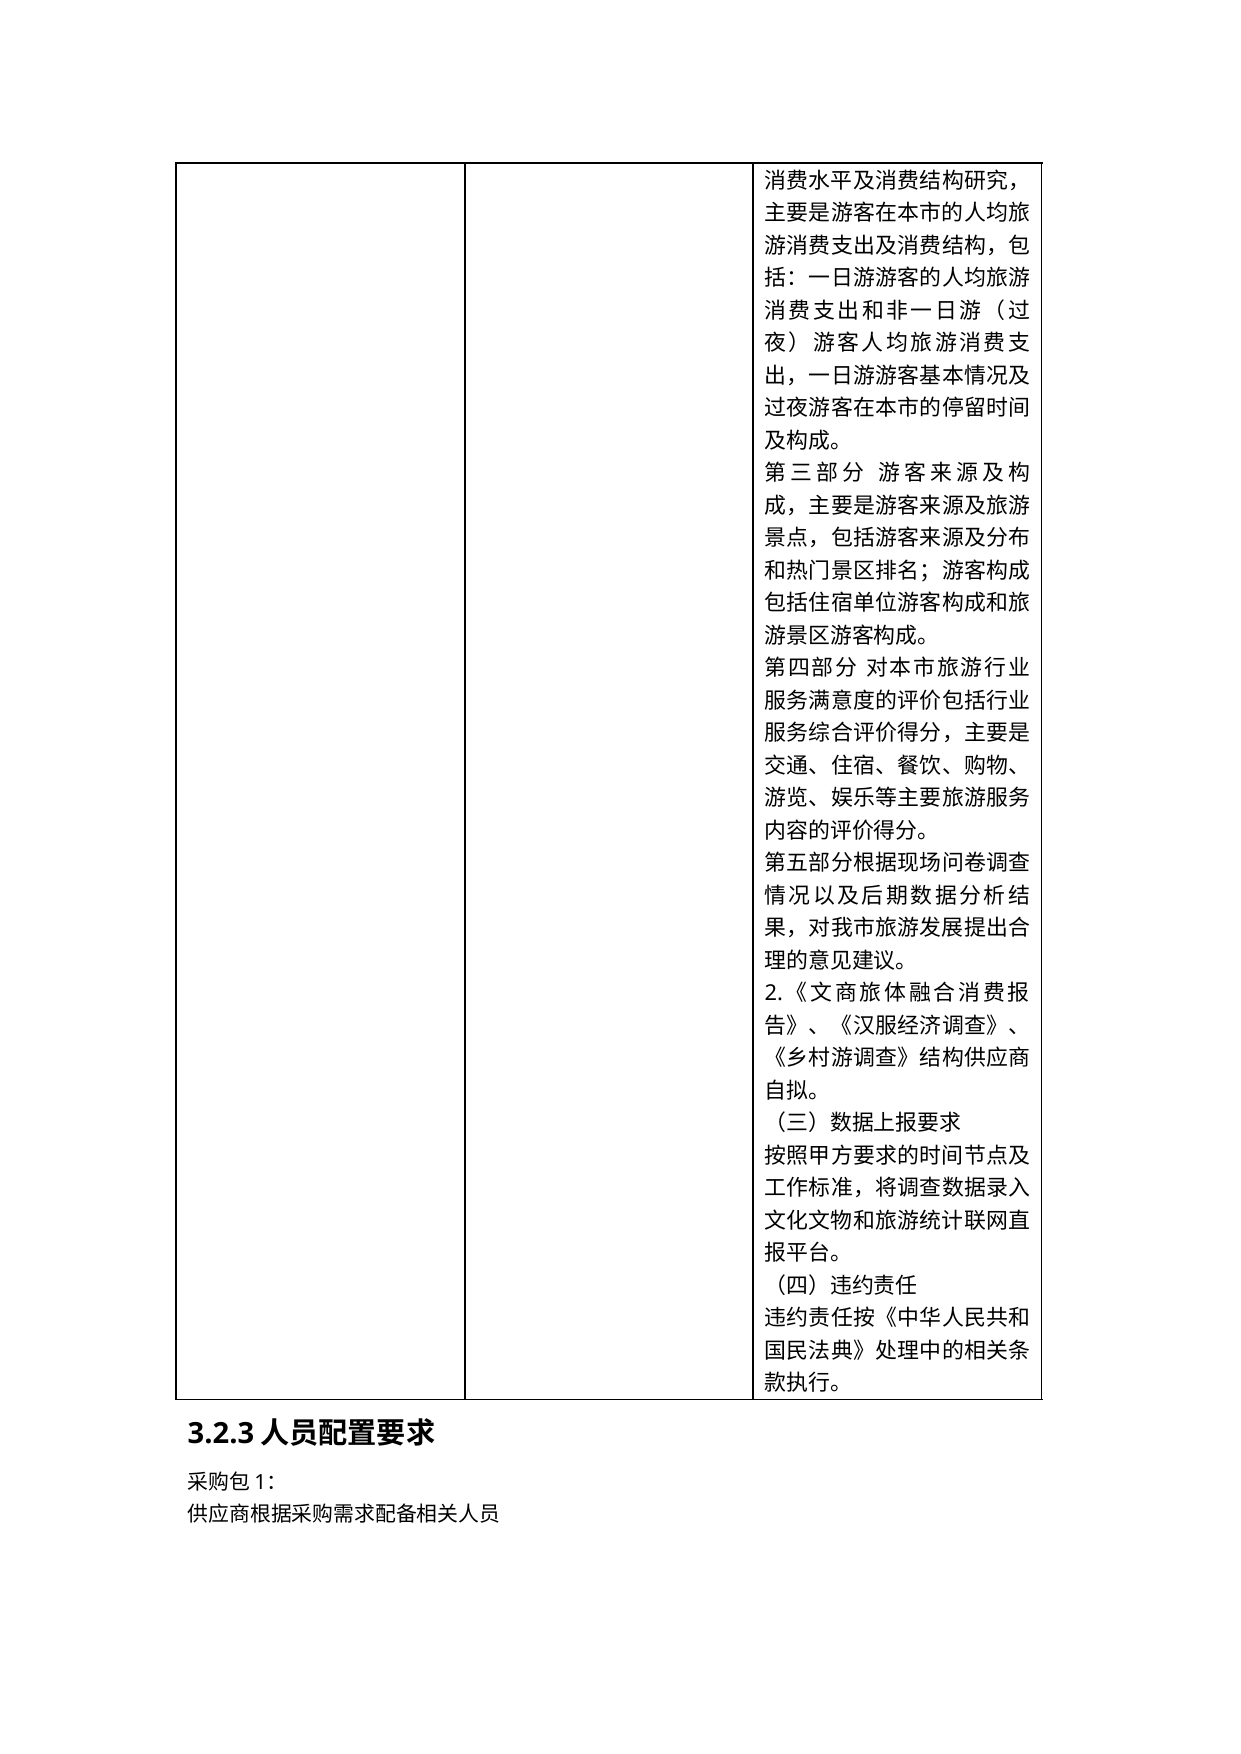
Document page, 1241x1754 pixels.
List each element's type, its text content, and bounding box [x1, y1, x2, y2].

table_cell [754, 164, 1041, 1398]
table_cell [466, 164, 752, 1398]
table_cell 1 [177, 164, 464, 1398]
text 供应商根据采购需求配备相关人员 [187, 1498, 1053, 1530]
text 3.2.3人员配置要求 [187, 1400, 1053, 1465]
text 采购包1： [187, 1465, 1053, 1498]
